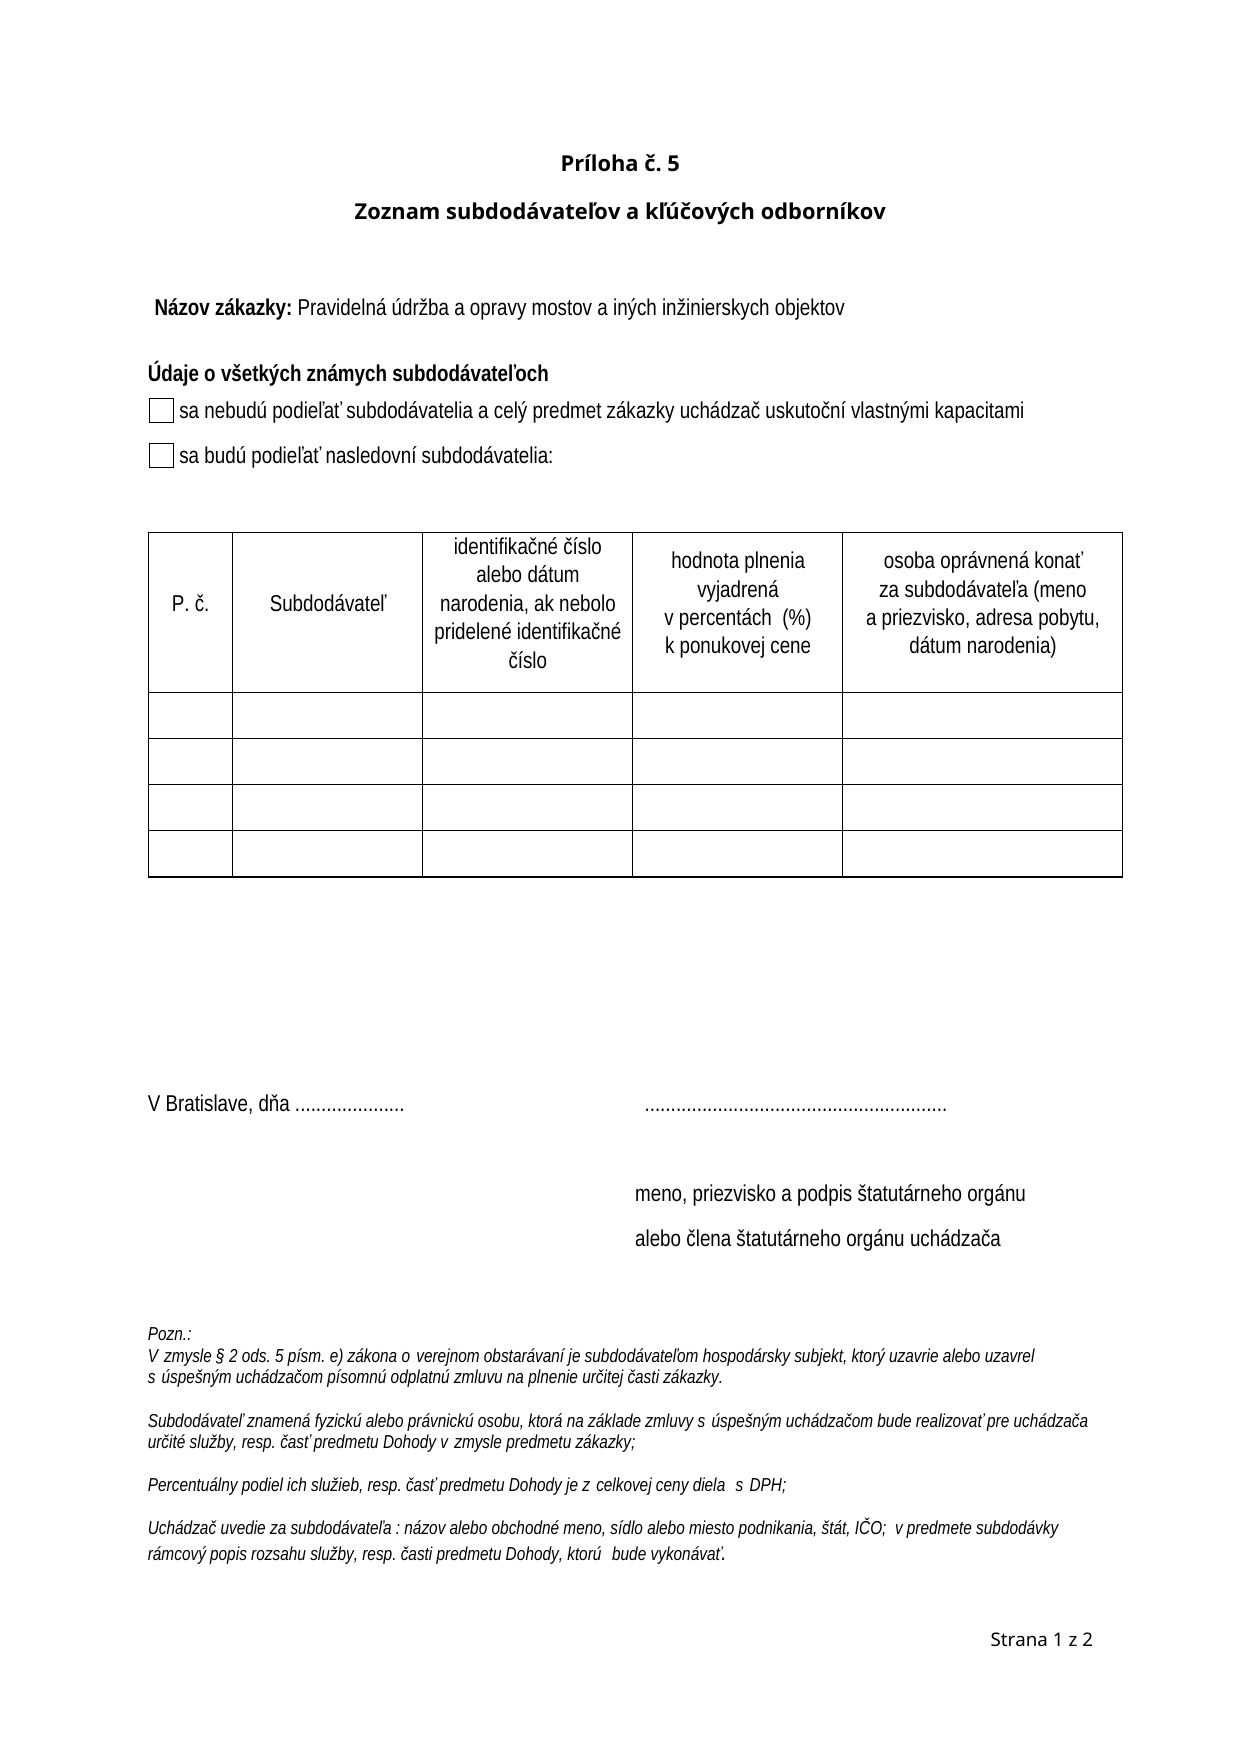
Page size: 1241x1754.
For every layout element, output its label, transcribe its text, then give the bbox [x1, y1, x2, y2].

table_cell [149, 831, 232, 876]
table_cell [633, 785, 842, 830]
table_header osoba oprávnená konať za subdodávateľa (meno a priezvisko, adresa pobytu, dátum narodenia) [843, 533, 1122, 692]
table_cell [423, 785, 632, 830]
table_header Subdodávateľ [233, 533, 422, 692]
table_cell [149, 785, 232, 830]
table_cell [233, 785, 422, 830]
table_cell [633, 693, 842, 738]
text alebo člena štatutárneho orgánu uchádzača [148, 1225, 1093, 1252]
table_cell [233, 693, 422, 738]
table_cell [233, 739, 422, 784]
text V Bratislave, dňa ..................... .......................................................... [148, 1090, 1093, 1116]
table_cell [423, 739, 632, 784]
text meno, priezvisko a podpis štatutárneho orgánu [148, 1180, 1093, 1207]
text Zoznam subdodávateľov a kľúčových odborníkov [148, 196, 1093, 226]
text sa budú podieľať nasledovní subdodávatelia: [148, 442, 1093, 468]
table_header identifikačné číslo alebo dátum narodenia, ak nebolo pridelené identifikačné číslo [423, 533, 632, 692]
text Percentuálny podiel ich služieb, resp. časť predmetu Dohody je z celkovej ceny diela s DPH; [148, 1474, 1093, 1496]
text Uchádzač uvedie za subdodávateľa : názov alebo obchodné meno, sídlo alebo miesto podnikania, štát, IČO; v predmete subdodávky rámcový popis rozsahu služby, resp. časti predmetu Dohody, ktorú bude vykonávať. [148, 1517, 1093, 1565]
text Názov zákazky: Pravidelná údržba a opravy mostov a iných inžinierskych objektov [154, 294, 1093, 320]
table_cell [843, 739, 1122, 784]
text sa nebudú podieľať subdodávatelia a celý predmet zákazky uchádzač uskutoční vlastnými kapacitami [148, 397, 1093, 423]
table_cell [149, 739, 232, 784]
text Pozn.: [148, 1323, 1093, 1345]
text V zmysle § 2 ods. 5 písm. e) zákona o verejnom obstarávaní je subdodávateľom hospodársky subjekt, ktorý uzavrie alebo uzavrel s úspešným uchádzačom písomnú odplatnú zmluvu na plnenie určitej časti zákazky. [148, 1345, 1093, 1388]
table_header hodnota plnenia vyjadrená v percentách (%) k ponukovej cene [633, 533, 842, 692]
text Príloha č. 5 [148, 148, 1093, 177]
table_cell [633, 831, 842, 876]
table_cell [423, 693, 632, 738]
table_cell [233, 831, 422, 876]
table_cell [843, 785, 1122, 830]
subtitle Údaje o všetkých známych subdodávateľoch [148, 360, 1093, 386]
table_cell [423, 831, 632, 876]
text Subdodávateľ znamená fyzickú alebo právnickú osobu, ktorá na základe zmluvy s úspešným uchádzačom bude realizovať pre uchádzača určité služby, resp. časť predmetu Dohody v zmysle predmetu zákazky; [148, 1409, 1093, 1453]
table_header P. č. [149, 533, 232, 692]
table_cell [149, 693, 232, 738]
table_cell [633, 739, 842, 784]
table_cell [843, 831, 1122, 876]
table_cell [843, 693, 1122, 738]
